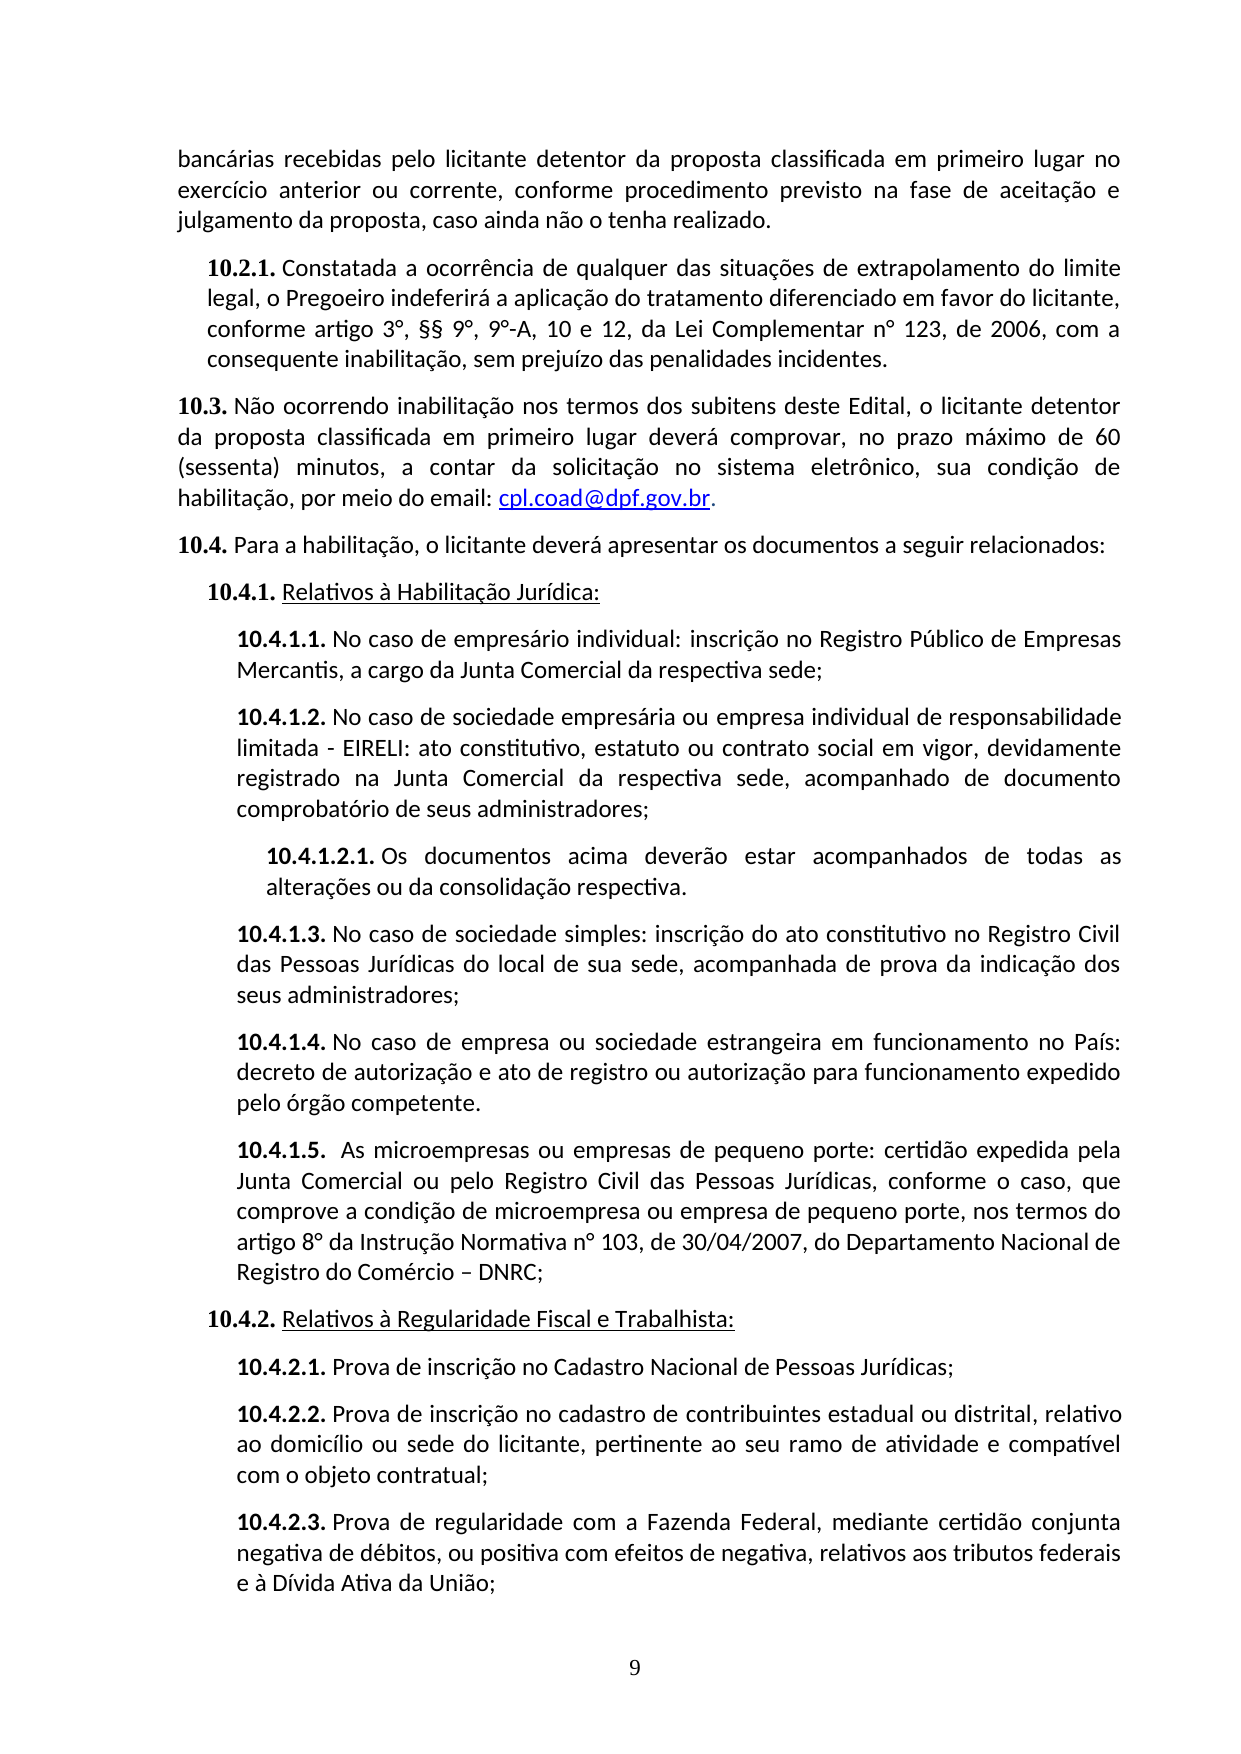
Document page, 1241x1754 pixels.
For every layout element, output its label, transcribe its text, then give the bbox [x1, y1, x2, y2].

list As microempresas ou empresas de pequeno porte: certidão expedida pela Junta Comercial ou pelo Registro Civil das Pessoas Jurídicas, conforme o caso, que comprove a condição de microempresa ou empresa de pequeno porte, nos termos do artigo 8° da Instrução Normativa n° 103, de 30/04/2007, do Departamento Nacional de Registro do Comércio – DNRC; [236, 1134, 1122, 1287]
list Prova de inscrição no cadastro de contribuintes estadual ou distrital, relativo ao domicílio ou sede do licitante, pertinente ao seu ramo de atividade e compatível com o objeto contratual; [236, 1398, 1122, 1489]
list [177, 143, 1122, 235]
list Relativos à Habilitação Jurídica: [207, 576, 1122, 607]
list Não ocorrendo inabilitação nos termos dos subitens deste Edital, o licitante detentor da proposta classificada em primeiro lugar deverá comprovar, no prazo máximo de 60 (sessenta) minutos, a contar da solicitação no sistema eletrônico, sua condição de habilitação, por meio do email: cpl.coad@dpf.gov.br. [177, 391, 1122, 513]
list No caso de sociedade empresária ou empresa individual de responsabilidade limitada - EIRELI: ato constitutivo, estatuto ou contrato social em vigor, devidamente registrado na Junta Comercial da respectiva sede, acompanhado de documento comprobatório de seus administradores; [236, 701, 1122, 823]
list Relativos à Regularidade Fiscal e Trabalhista: [207, 1303, 1122, 1334]
list No caso de sociedade simples: inscrição do ato constitutivo no Registro Civil das Pessoas Jurídicas do local de sua sede, acompanhada de prova da indicação dos seus administradores; [236, 918, 1122, 1009]
list Os documentos acima deverão estar acompanhados de todas as alterações ou da consolidação respectiva. [266, 840, 1122, 901]
list Prova de inscrição no Cadastro Nacional de Pessoas Jurídicas; [236, 1351, 1122, 1381]
list Prova de regularidade com a Fazenda Federal, mediante certidão conjunta negativa de débitos, ou positiva com efeitos de negativa, relativos aos tributos federais e à Dívida Ativa da União; [236, 1506, 1122, 1598]
list Para a habilitação, o licitante deverá apresentar os documentos a seguir relacionados: [177, 529, 1122, 560]
list No caso de empresa ou sociedade estrangeira em funcionamento no País: decreto de autorização e ato de registro ou autorização para funcionamento expedido pelo órgão competente. [236, 1026, 1122, 1118]
list Constatada a ocorrência de qualquer das situações de extrapolamento do limite legal, o Pregoeiro indeferirá a aplicação do tratamento diferenciado em favor do licitante, conforme artigo 3°, §§ 9°, 9°-A, 10 e 12, da Lei Complementar n° 123, de 2006, com a consequente inabilitação, sem prejuízo das penalidades incidentes. [207, 252, 1122, 374]
list No caso de empresário individual: inscrição no Registro Público de Empresas Mercantis, a cargo da Junta Comercial da respectiva sede; [236, 624, 1122, 685]
